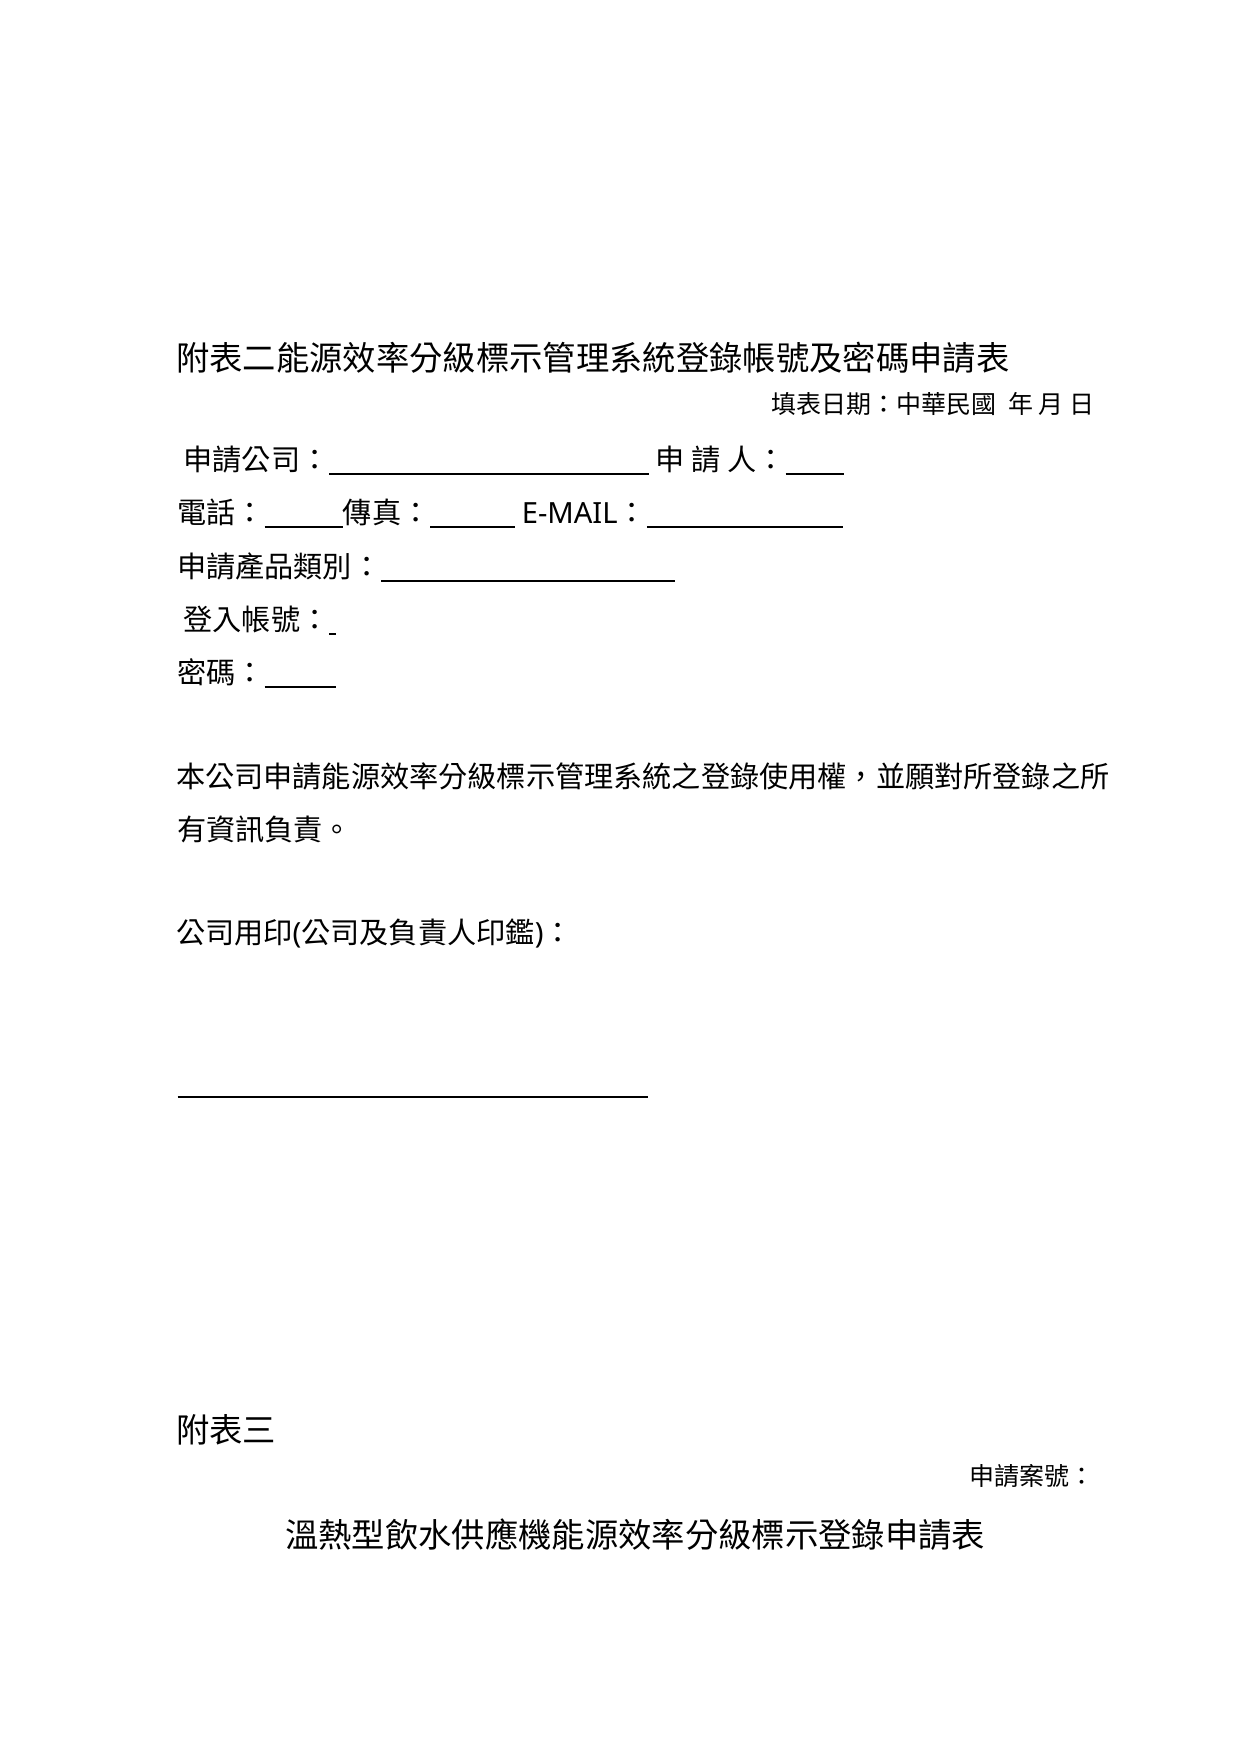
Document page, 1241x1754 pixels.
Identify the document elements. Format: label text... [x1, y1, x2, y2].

text 附表二能源效率分級標示管理系統登錄帳號及密碼申請表 [176, 332, 1027, 380]
text 附表三 [176, 1403, 1027, 1452]
text 申請案號： [177, 1457, 1094, 1493]
text 公司用印(公司及負責人印鑑)： [176, 910, 1130, 952]
text 申請公司： 申 請 人： 電話： 傳真： E-MAIL： 申請產品類別： [176, 437, 848, 586]
text 本公司申請能源效率分級標示管理系統之登錄使用權，並願對所登錄之所有資訊負責。 [176, 753, 1130, 849]
text 溫熱型飲水供應機能源效率分級標示登錄申請表 [285, 1508, 1027, 1557]
text 登入帳號： 密碼： [176, 597, 338, 692]
text 填表日期：中華民國 年 月 日 [177, 385, 1094, 421]
